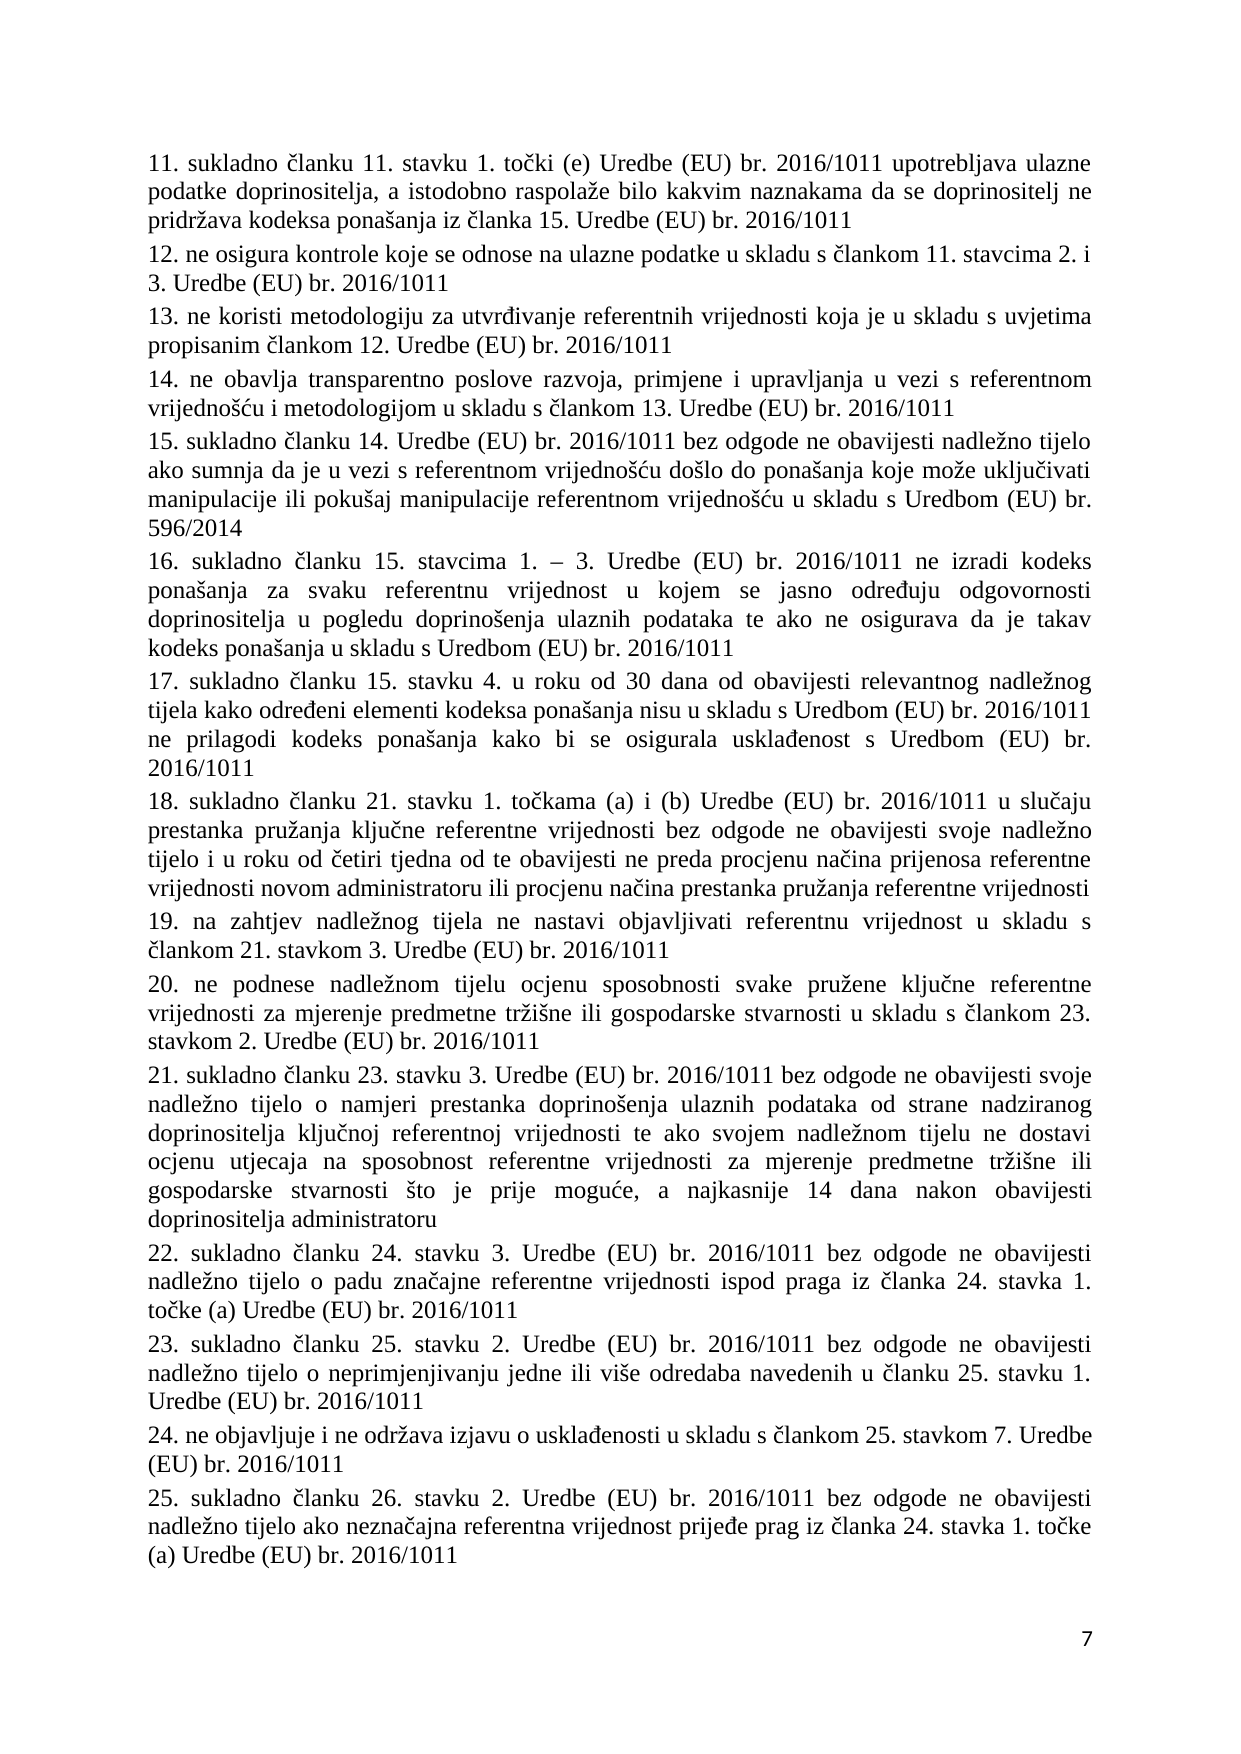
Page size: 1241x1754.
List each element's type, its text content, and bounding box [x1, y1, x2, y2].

text 21. sukladno članku 23. stavku 3. Uredbe (EU) br. 2016/1011 bez odgode ne obavijesti svoje nadležno tijelo o namjeri prestanka doprinošenja ulaznih podataka od strane nadziranog doprinositelja ključnoj referentnoj vrijednosti te ako svojem nadležnom tijelu ne dostavi ocjenu utjecaja na sposobnost referentne vrijednosti za mjerenje predmetne tržišne ili gospodarske stvarnosti što je prije moguće, a najkasnije 14 dana nakon obavijesti doprinositelja administratoru [148, 1060, 1093, 1233]
text 11. sukladno članku 11. stavku 1. točki (e) Uredbe (EU) br. 2016/1011 upotrebljava ulazne podatke doprinositelja, a istodobno raspolaže bilo kakvim naznakama da se doprinositelj ne pridržava kodeksa ponašanja iz članka 15. Uredbe (EU) br. 2016/1011 [148, 148, 1093, 234]
text 24. ne objavljuje i ne održava izjavu o usklađenosti u skladu s člankom 25. stavkom 7. Uredbe (EU) br. 2016/1011 [148, 1420, 1093, 1478]
text 13. ne koristi metodologiju za utvrđivanje referentnih vrijednosti koja je u skladu s uvjetima propisanim člankom 12. Uredbe (EU) br. 2016/1011 [148, 301, 1093, 359]
text 18. sukladno članku 21. stavku 1. točkama (a) i (b) Uredbe (EU) br. 2016/1011 u slučaju prestanka pružanja ključne referentne vrijednosti bez odgode ne obavijesti svoje nadležno tijelo i u roku od četiri tjedna od te obavijesti ne preda procjenu načina prijenosa referentne vrijednosti novom administratoru ili procjenu načina prestanka pružanja referentne vrijednosti [148, 786, 1093, 901]
text 23. sukladno članku 25. stavku 2. Uredbe (EU) br. 2016/1011 bez odgode ne obavijesti nadležno tijelo o neprimjenjivanju jedne ili više odredaba navedenih u članku 25. stavku 1. Uredbe (EU) br. 2016/1011 [148, 1329, 1093, 1415]
text 12. ne osigura kontrole koje se odnose na ulazne podatke u skladu s člankom 11. stavcima 2. i 3. Uredbe (EU) br. 2016/1011 [148, 239, 1093, 296]
text 14. ne obavlja transparentno poslove razvoja, primjene i upravljanja u vezi s referentnom vrijednošću i metodologijom u skladu s člankom 13. Uredbe (EU) br. 2016/1011 [148, 364, 1093, 421]
text 17. sukladno članku 15. stavku 4. u roku od 30 dana od obavijesti relevantnog nadležnog tijela kako određeni elementi kodeksa ponašanja nisu u skladu s Uredbom (EU) br. 2016/1011 ne prilagodi kodeks ponašanja kako bi se osigurala usklađenost s Uredbom (EU) br. 2016/1011 [148, 666, 1093, 781]
text 25. sukladno članku 26. stavku 2. Uredbe (EU) br. 2016/1011 bez odgode ne obavijesti nadležno tijelo ako neznačajna referentna vrijednost prijeđe prag iz članka 24. stavka 1. točke (a) Uredbe (EU) br. 2016/1011 [148, 1483, 1093, 1569]
text 20. ne podnese nadležnom tijelu ocjenu sposobnosti svake pružene ključne referentne vrijednosti za mjerenje predmetne tržišne ili gospodarske stvarnosti u skladu s člankom 23. stavkom 2. Uredbe (EU) br. 2016/1011 [148, 969, 1093, 1055]
text 22. sukladno članku 24. stavku 3. Uredbe (EU) br. 2016/1011 bez odgode ne obavijesti nadležno tijelo o padu značajne referentne vrijednosti ispod praga iz članka 24. stavka 1. točke (a) Uredbe (EU) br. 2016/1011 [148, 1238, 1093, 1324]
text 15. sukladno članku 14. Uredbe (EU) br. 2016/1011 bez odgode ne obavijesti nadležno tijelo ako sumnja da je u vezi s referentnom vrijednošću došlo do ponašanja koje može uključivati manipulacije ili pokušaj manipulacije referentnom vrijednošću u skladu s Uredbom (EU) br. 596/2014 [148, 426, 1093, 541]
text 19. na zahtjev nadležnog tijela ne nastavi objavljivati referentnu vrijednost u skladu s člankom 21. stavkom 3. Uredbe (EU) br. 2016/1011 [148, 906, 1093, 964]
text 16. sukladno članku 15. stavcima 1. – 3. Uredbe (EU) br. 2016/1011 ne izradi kodeks ponašanja za svaku referentnu vrijednost u kojem se jasno određuju odgovornosti doprinositelja u pogledu doprinošenja ulaznih podataka te ako ne osigurava da je takav kodeks ponašanja u skladu s Uredbom (EU) br. 2016/1011 [148, 546, 1093, 661]
